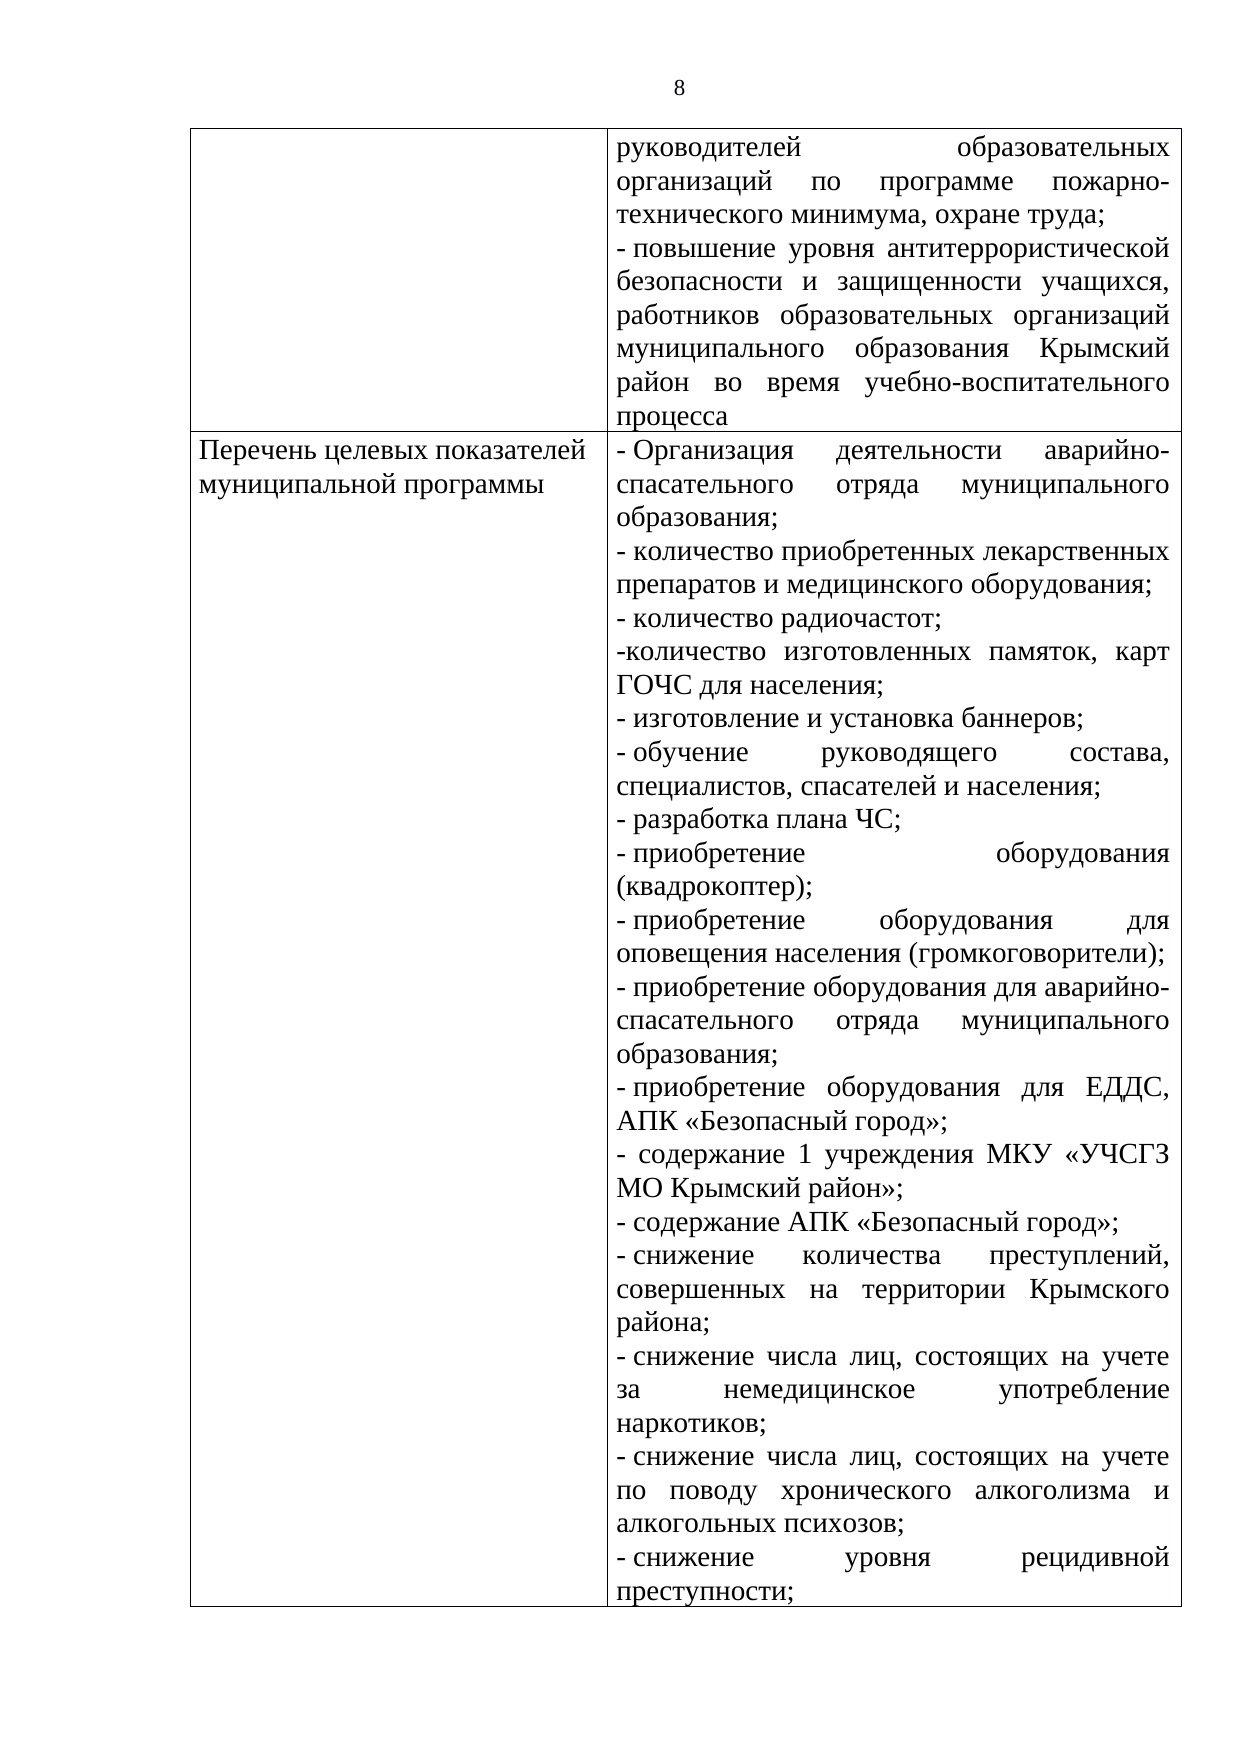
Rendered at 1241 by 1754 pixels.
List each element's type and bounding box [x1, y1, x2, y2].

table_cell [608, 129, 1181, 431]
table_cell [191, 432, 607, 1606]
table_cell [191, 129, 607, 431]
table_cell [608, 432, 1181, 1606]
